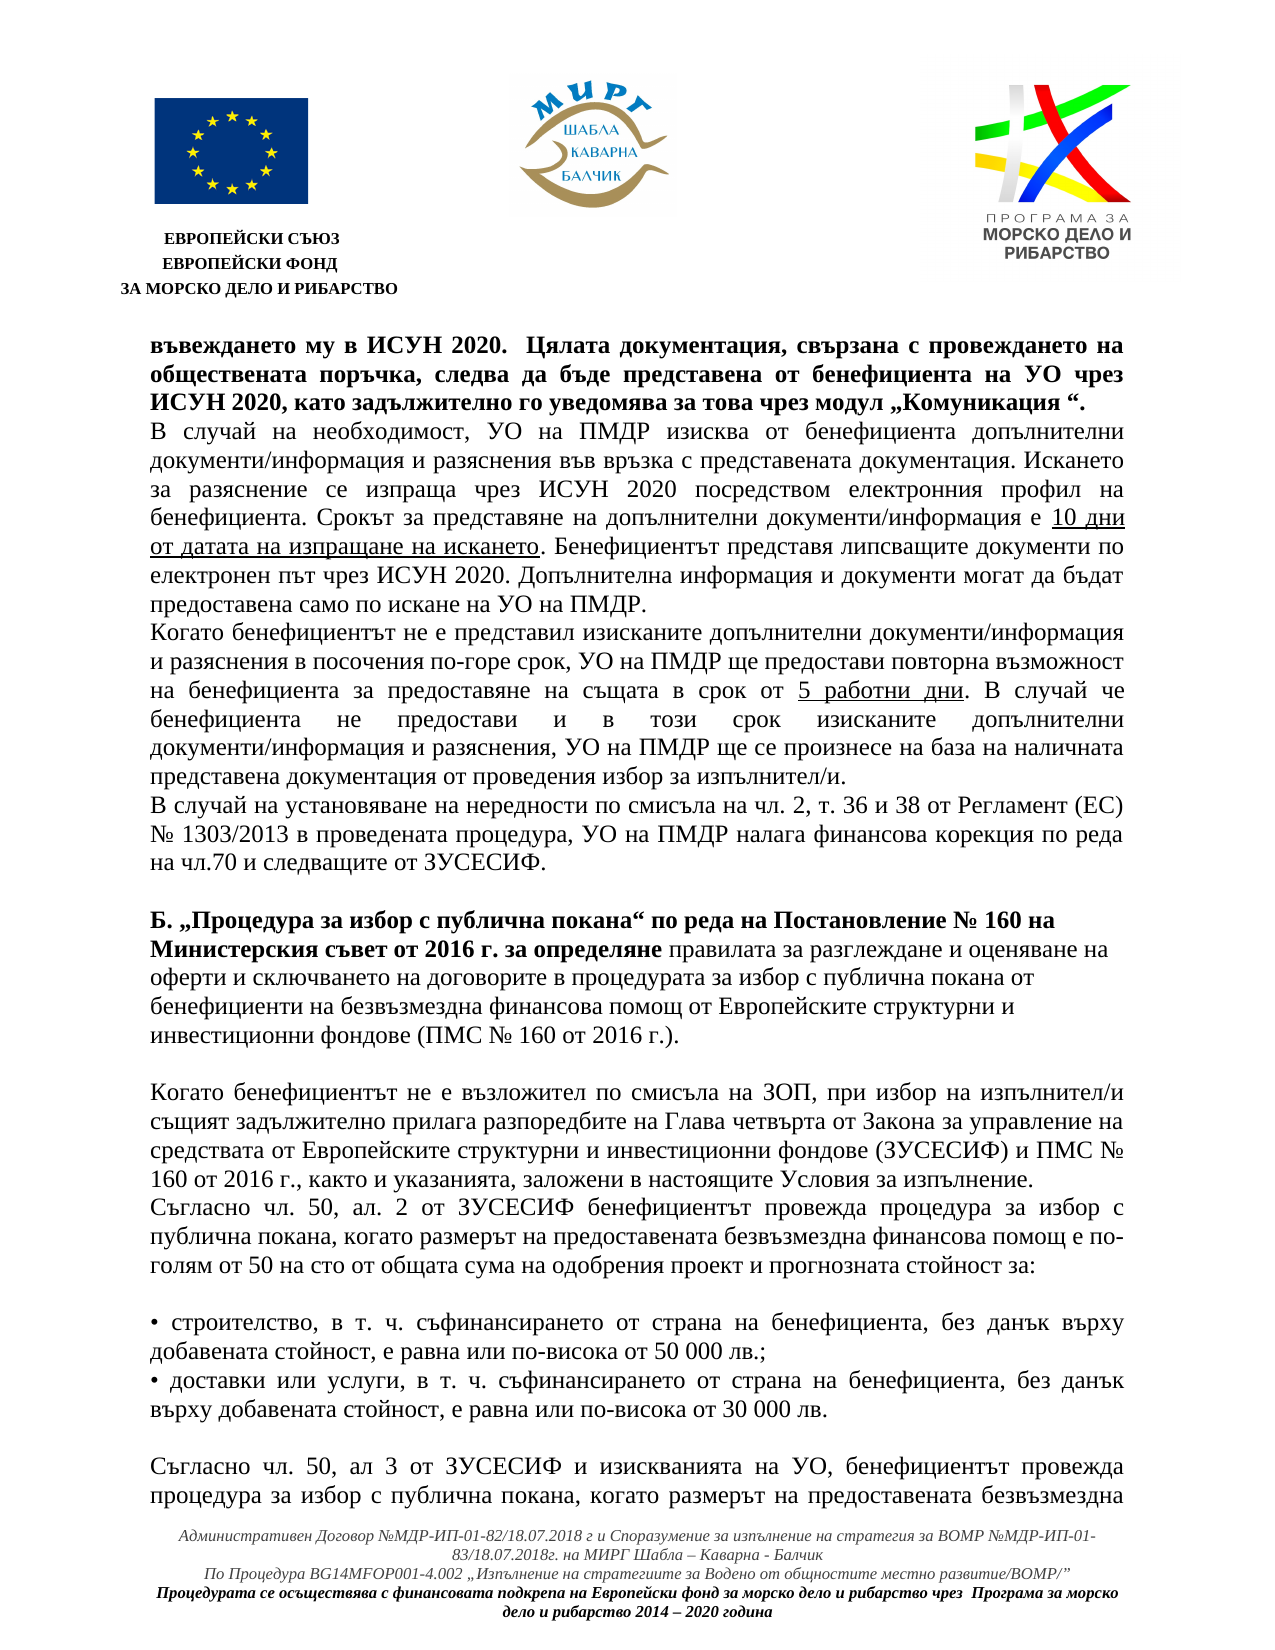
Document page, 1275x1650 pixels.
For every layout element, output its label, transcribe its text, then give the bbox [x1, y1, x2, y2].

text Когато бенефициентът не е представил изисканите допълнителни документи/информация и разяснения в посочения по-горе срок, УО на ПМДР ще предостави повторна възможност на бенефициента за предоставяне на същата в срок от 5 работни дни. В случай че бенефициента не предостави и в този срок изисканите допълнителни документи/информация и разяснения, УО на ПМДР ще се произнесе на база на наличната представена документация от проведения избор за изпълнител/и. [150, 617, 1125, 790]
picture [509, 73, 677, 217]
text Когато бенефициентът не е възложител по смисъла на ЗОП, при избор на изпълнител/и същият задължително прилага разпоредбите на Глава четвърта от Закона за управление на средствата от Европейските структурни и инвестиционни фондове (ЗУСЕСИФ) и ПМС № 160 от 2016 г., както и указанията, заложени в настоящите Условия за изпълнение. [150, 1077, 1125, 1192]
text Съгласно чл. 50, ал. 2 от ЗУСЕСИФ бенефициентът провежда процедура за избор с публична покана, когато размерът на предоставената безвъзмездна финансова помощ е по-голям от 50 на сто от общата сума на одобрения проект и прогнозната стойност за: [150, 1192, 1125, 1279]
text • строителство, в т. ч. съфинансирането от страна на бенефициента, без данък върху добавената стойност, е равна или по-висока от 50 000 лв.; [150, 1307, 1125, 1365]
text • доставки или услуги, в т. ч. съфинансирането от страна на бенефициента, без данък върху добавената стойност, е равна или по-висока от 30 000 лв. [150, 1365, 1125, 1422]
text Б. „Процедура за избор с публична покана“ пo реда на Постановление № 160 на Министерския съвет от 2016 г. за определяне правилата за разглеждане и оценяване на оферти и сключването на договорите в процедурата за избор с публична покана от бенефициенти на безвъзмездна финансова помощ от Европейските структурни и инвестиционни фондове (ПМС № 160 от 2016 г.). [150, 905, 1125, 1049]
text В случай на установяване на нередности по смисъла на чл. 2, т. 36 и 38 от Регламент (ЕС) № 1303/2013 в проведената процедура, УО на ПМДР налага финансова корекция по реда на чл.70 и следващите от ЗУСЕСИФ. [150, 790, 1125, 876]
text В случай на необходимост, УО на ПМДР изисква от бенефициента допълнителни документи/информация и разяснения във връзка с представената документация. Искането за разяснение се изпраща чрез ИСУН 2020 посредством електронния профил на бенефициента. Срокът за представяне на допълнителни документи/информация е 10 дни от датата на изпращане на искането. Бенефициентът представя липсващите документи по електронен път чрез ИСУН 2020. Допълнителна информация и документи могат да бъдат предоставена само по искане на УО на ПМДР. [150, 416, 1125, 617]
picture [920, 54, 1181, 282]
